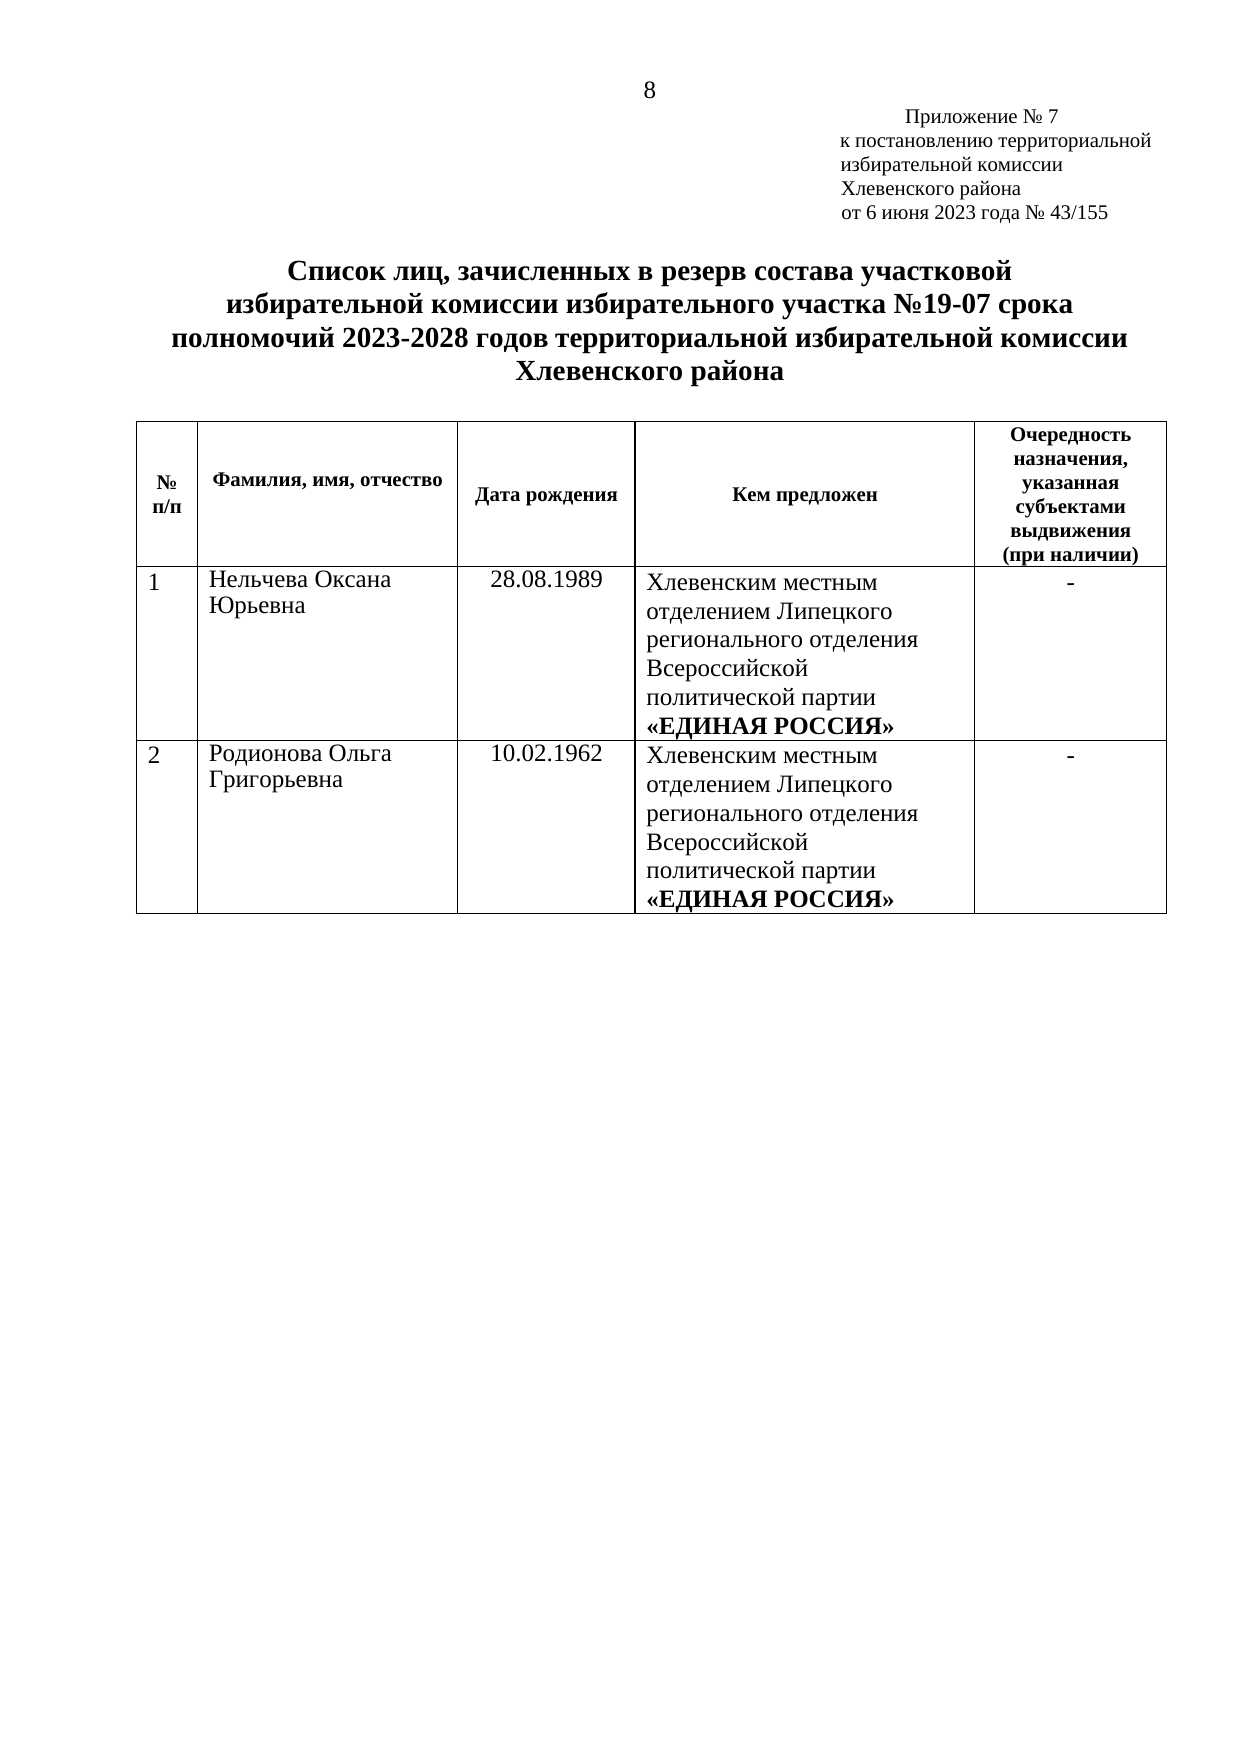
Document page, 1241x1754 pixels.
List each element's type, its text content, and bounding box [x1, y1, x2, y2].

table_header Фамилия, имя, отчество [198, 422, 457, 566]
table_cell Хлевенским местным отделением Липецкого регионального отделения Всероссийской политической партии «ЕДИНАЯ РОССИЯ» [636, 741, 974, 913]
text Список лиц, зачисленных в резерв состава участковой [148, 253, 1152, 286]
table_cell - [975, 741, 1166, 913]
table_cell 2 [137, 741, 197, 913]
table_cell Родионова Ольга Григорьевна [198, 741, 457, 913]
text к постановлению территориальной [148, 128, 1152, 152]
table_cell 10.02.1962 [458, 741, 634, 913]
text избирательной комиссии [148, 152, 1152, 176]
table_header Дата рождения [458, 422, 634, 566]
table_cell 28.08.1989 [458, 567, 634, 739]
text от 6 июня 2023 года № 43/155 [148, 200, 1152, 224]
table_header № п/п [137, 422, 197, 566]
table_cell Нельчева Оксана Юрьевна [198, 567, 457, 739]
table_cell Хлевенским местным отделением Липецкого регионального отделения Всероссийской политической партии «ЕДИНАЯ РОССИЯ» [636, 567, 974, 739]
table_header Кем предложен [636, 422, 974, 566]
table_cell 1 [137, 567, 197, 739]
text Приложение № 7 [738, 104, 1152, 128]
table_header Очередность назначения, указанная субъектами выдвижения (при наличии) [975, 422, 1166, 566]
text избирательной комиссии избирательного участка №19-07 срока полномочий 2023-2028 годов территориальной избирательной комиссии Хлевенского района [148, 286, 1152, 387]
table_cell - [975, 567, 1166, 739]
text Хлевенского района [148, 176, 1152, 200]
